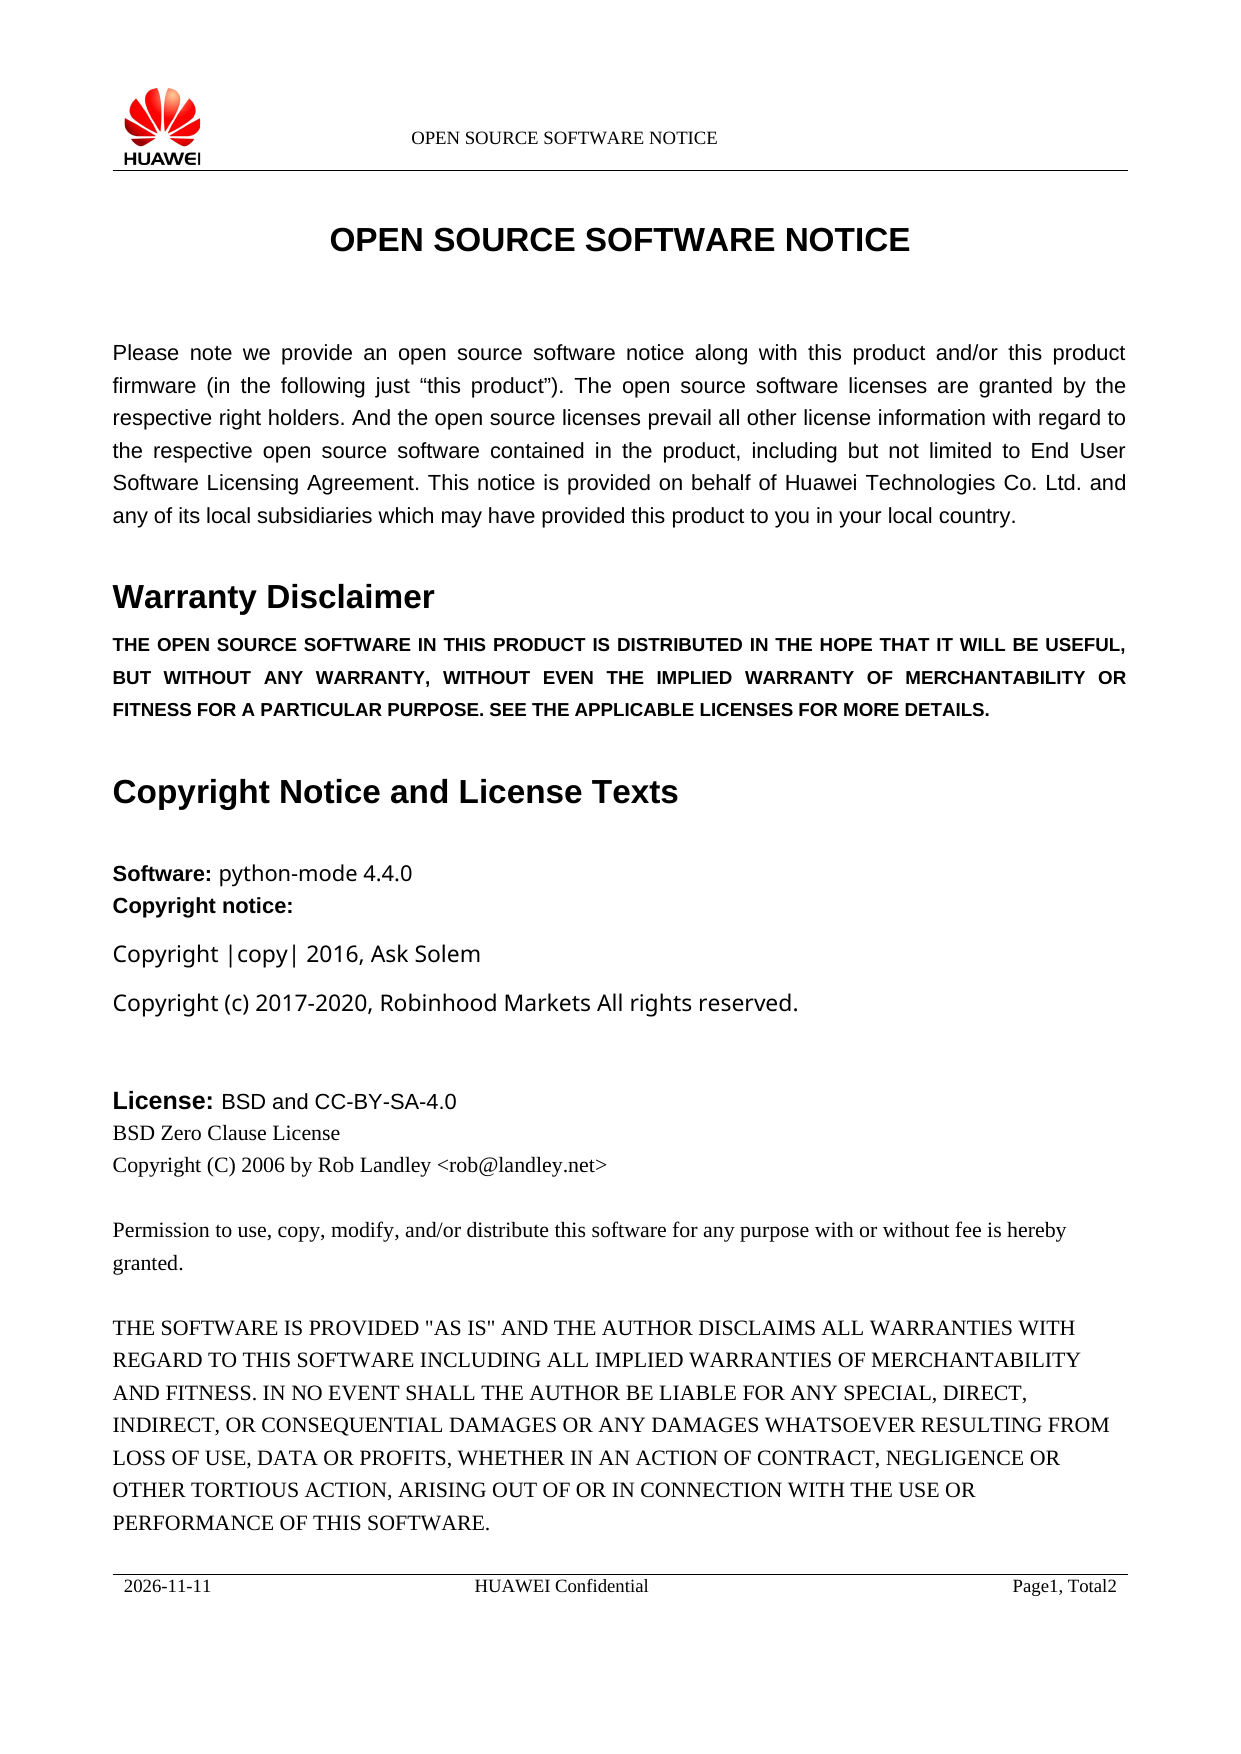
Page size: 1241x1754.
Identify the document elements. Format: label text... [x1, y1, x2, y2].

picture [124, 88, 201, 165]
text Warranty Disclaimer [112, 564, 1128, 629]
text License: BSD and CC-BY-SA-4.0 [112, 1084, 1128, 1116]
title Software: python-mode 4.4.0 [112, 856, 1128, 889]
text Copyright notice: Copyright |copy| 2016, Ask Solem Copyright (c) 2017-2020, Robinhood Markets All rights reserved. [112, 889, 1128, 1068]
text OPEN SOURCE SOFTWARE NOTICE [112, 206, 1128, 271]
text Copyright Notice and License Texts [112, 759, 1128, 824]
text Please note we provide an open source software notice along with this product and/or this product firmware (in the following just “this product”). The open source software licenses are granted by the respective right holders. And the open source licenses prevail all other license information with regard to the respective open source software contained in the product, including but not limited to End User Software Licensing Agreement. This notice is provided on behalf of Huawei Technologies Co. Ltd. and any of its local subsidiaries which may have provided this product to you in your local country. [112, 336, 1128, 531]
text The open source software in this product is distributed in the hope that it will be useful, but WITHOUT ANY WARRANTY, without even the implied warranty of MERCHANTABILITY or FITNESS FOR A PARTICULAR PURPOSE. See the applicable licenses for more details. [112, 629, 1128, 726]
